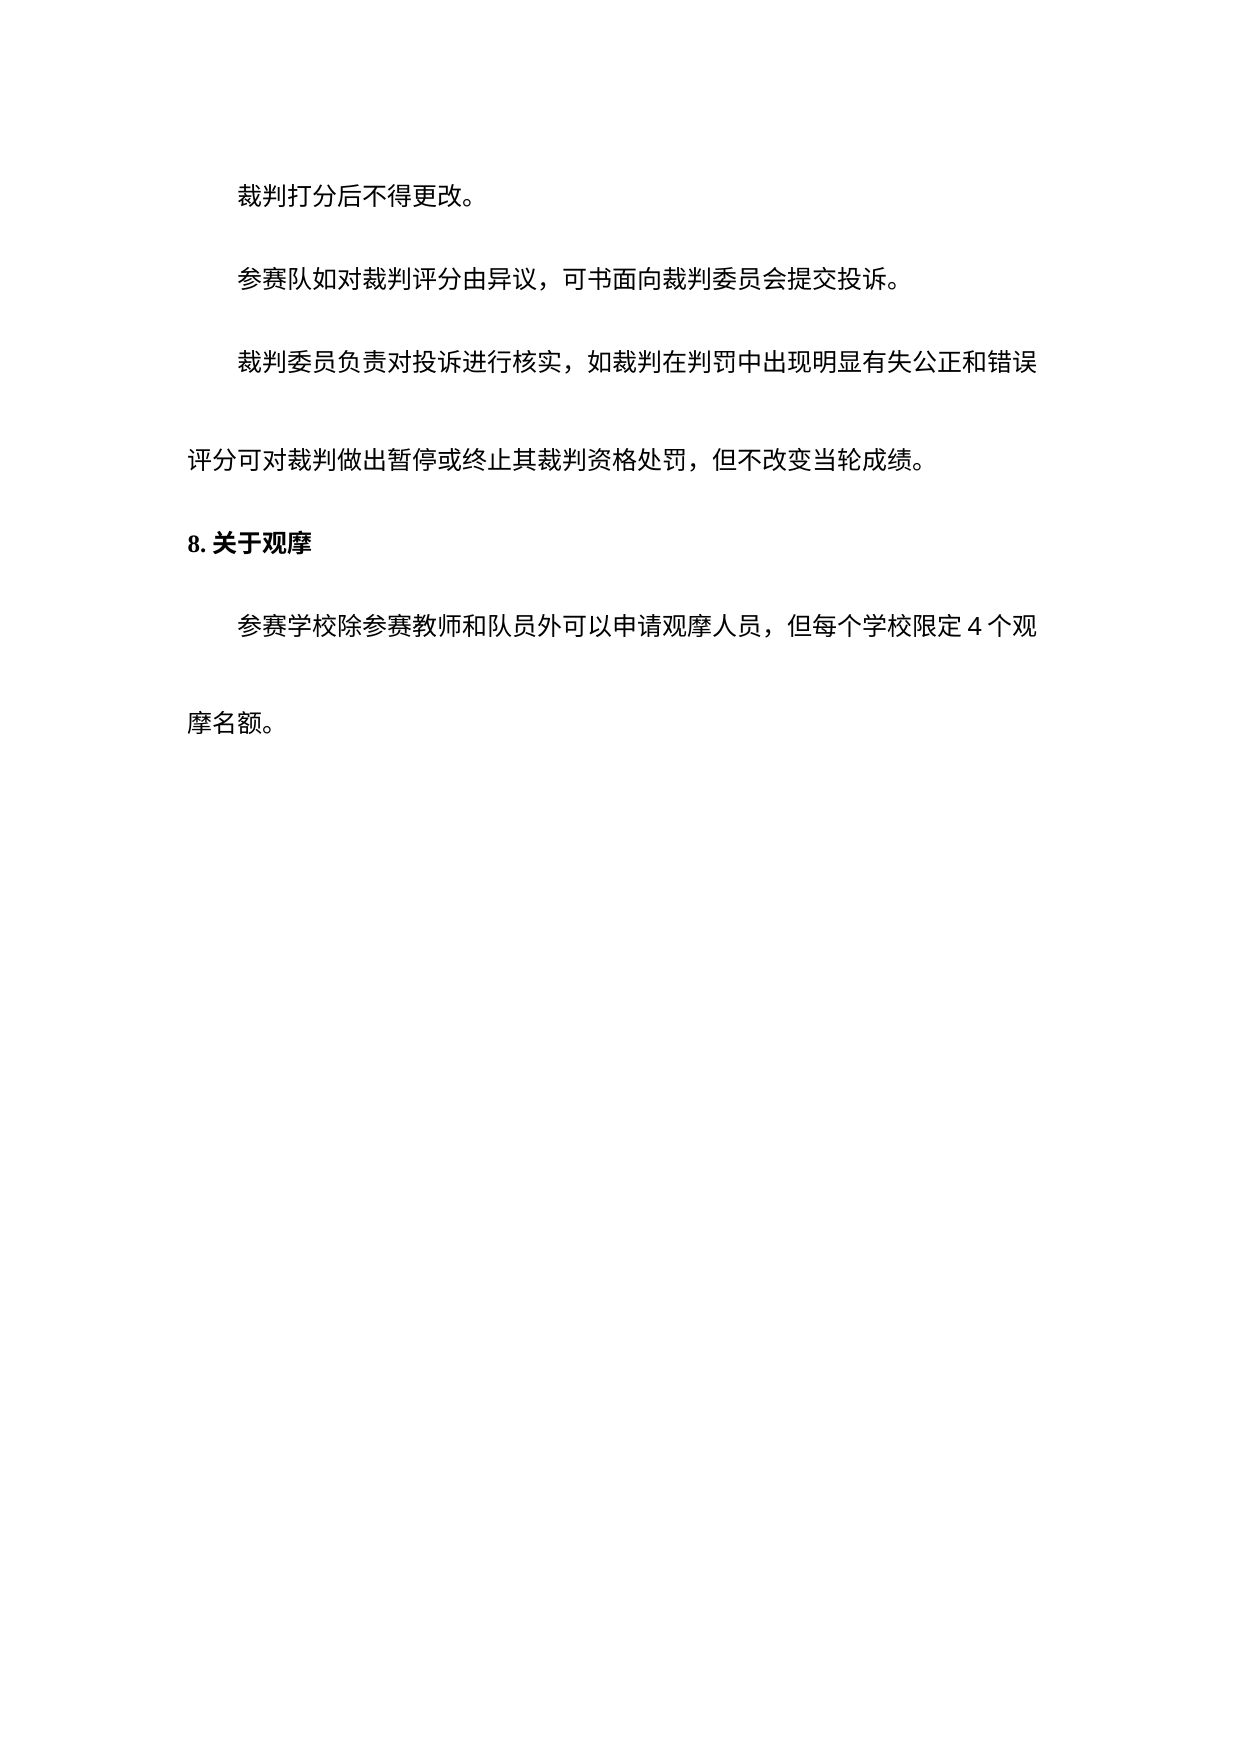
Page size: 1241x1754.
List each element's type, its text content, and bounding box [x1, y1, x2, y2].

text 裁判打分后不得更改。 [187, 162, 1053, 227]
text 裁判委员负责对投诉进行核实，如裁判在判罚中出现明显有失公正和错误评分可对裁判做出暂停或终止其裁判资格处罚，但不改变当轮成绩。 [187, 328, 1053, 491]
text 8. 关于观摩 [187, 509, 1053, 574]
text 参赛学校除参赛教师和队员外可以申请观摩人员，但每个学校限定4个观摩名额。 [187, 592, 1053, 754]
text 参赛队如对裁判评分由异议，可书面向裁判委员会提交投诉。 [187, 245, 1053, 310]
